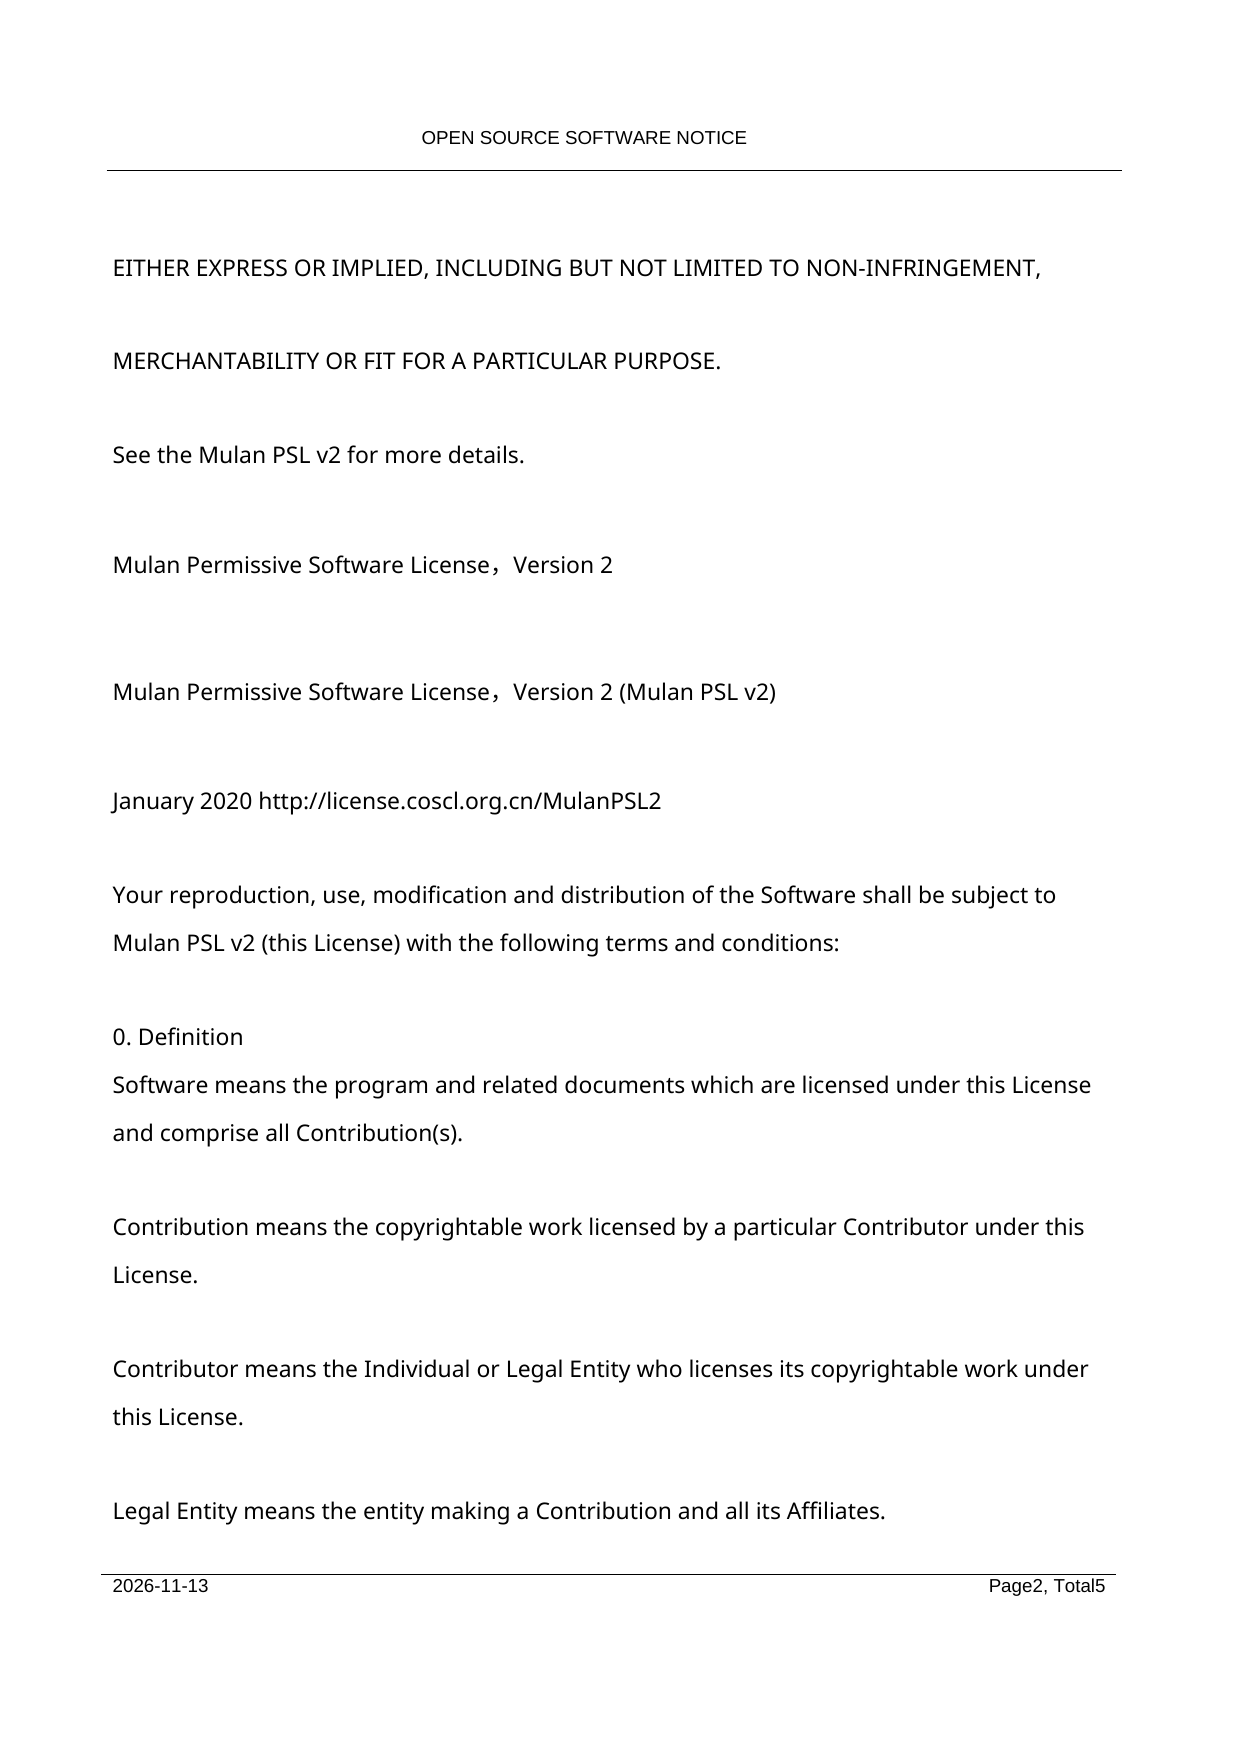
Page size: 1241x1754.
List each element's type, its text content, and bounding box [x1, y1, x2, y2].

text Your reproduction, use, modification and distribution of the Software shall be subject to Mulan PSL v2 (this License) with the following terms and conditions: [112, 878, 1128, 959]
text See the Mulan PSL v2 for more details. [112, 438, 1128, 470]
text Software means the program and related documents which are licensed under this License and comprise all Contribution(s). [112, 1068, 1128, 1149]
text 0. Definition [112, 1020, 1128, 1052]
text Mulan Permissive Software License，Version 2 [112, 531, 1128, 596]
text Mulan Permissive Software License，Version 2 (Mulan PSL v2) [112, 658, 1128, 723]
text Contributor means the Individual or Legal Entity who licenses its copyrightable work under this License. [112, 1352, 1128, 1433]
text Contribution means the copyrightable work licensed by a particular Contributor under this License. [112, 1210, 1128, 1291]
text MERCHANTABILITY OR FIT FOR A PARTICULAR PURPOSE. [112, 345, 1128, 377]
text Legal Entity means the entity making a Contribution and all its Affiliates. [112, 1494, 1128, 1526]
text EITHER EXPRESS OR IMPLIED, INCLUDING BUT NOT LIMITED TO NON-INFRINGEMENT, [112, 251, 1128, 284]
text January 2020 http://license.coscl.org.cn/MulanPSL2 [112, 785, 1128, 817]
